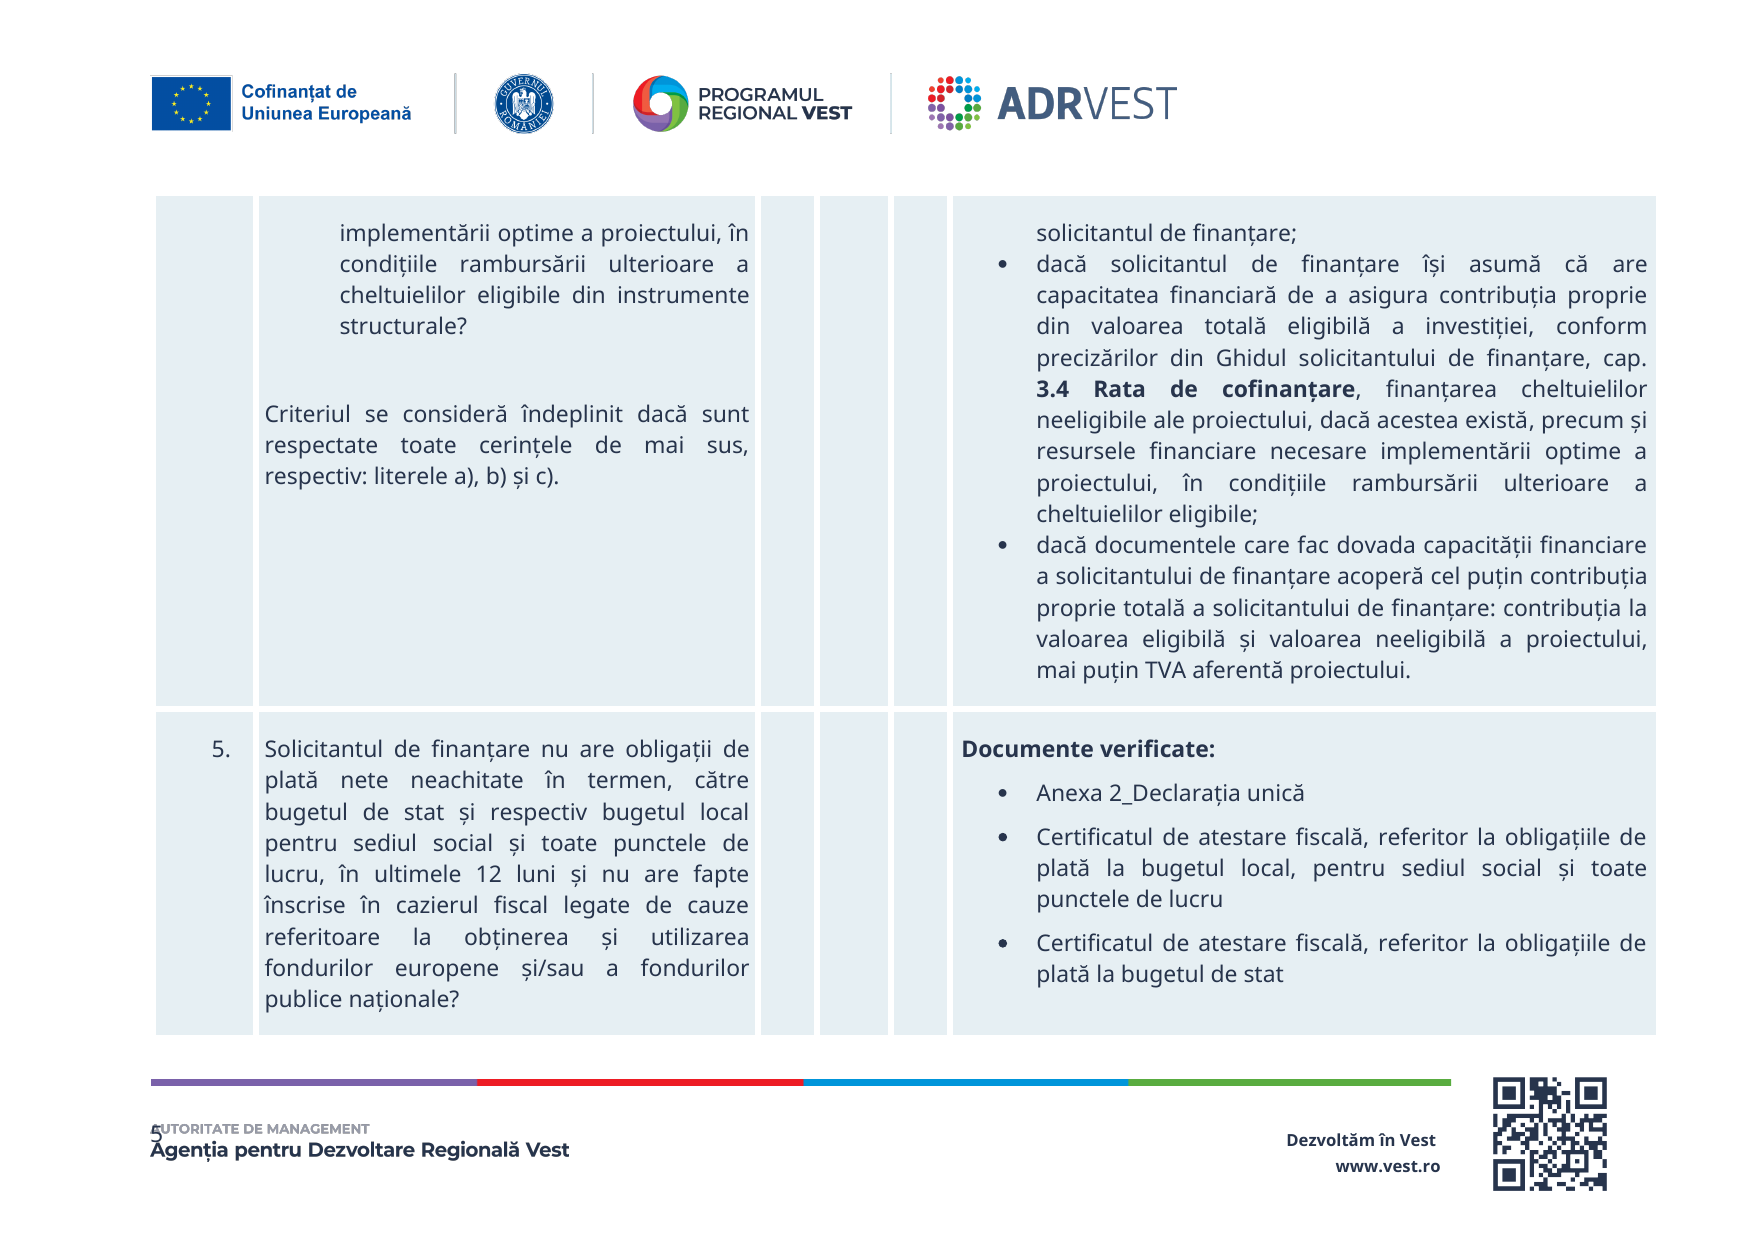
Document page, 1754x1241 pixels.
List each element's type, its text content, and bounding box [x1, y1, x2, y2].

table_cell [761, 196, 814, 706]
table_cell [894, 196, 947, 706]
table_cell [894, 712, 947, 1035]
table_cell [820, 712, 888, 1035]
table_cell [820, 196, 888, 706]
picture [1484, 1068, 1616, 1200]
table_cell [761, 712, 814, 1035]
picture [150, 73, 1177, 134]
table_cell [156, 196, 253, 706]
table_cell [156, 712, 253, 1035]
